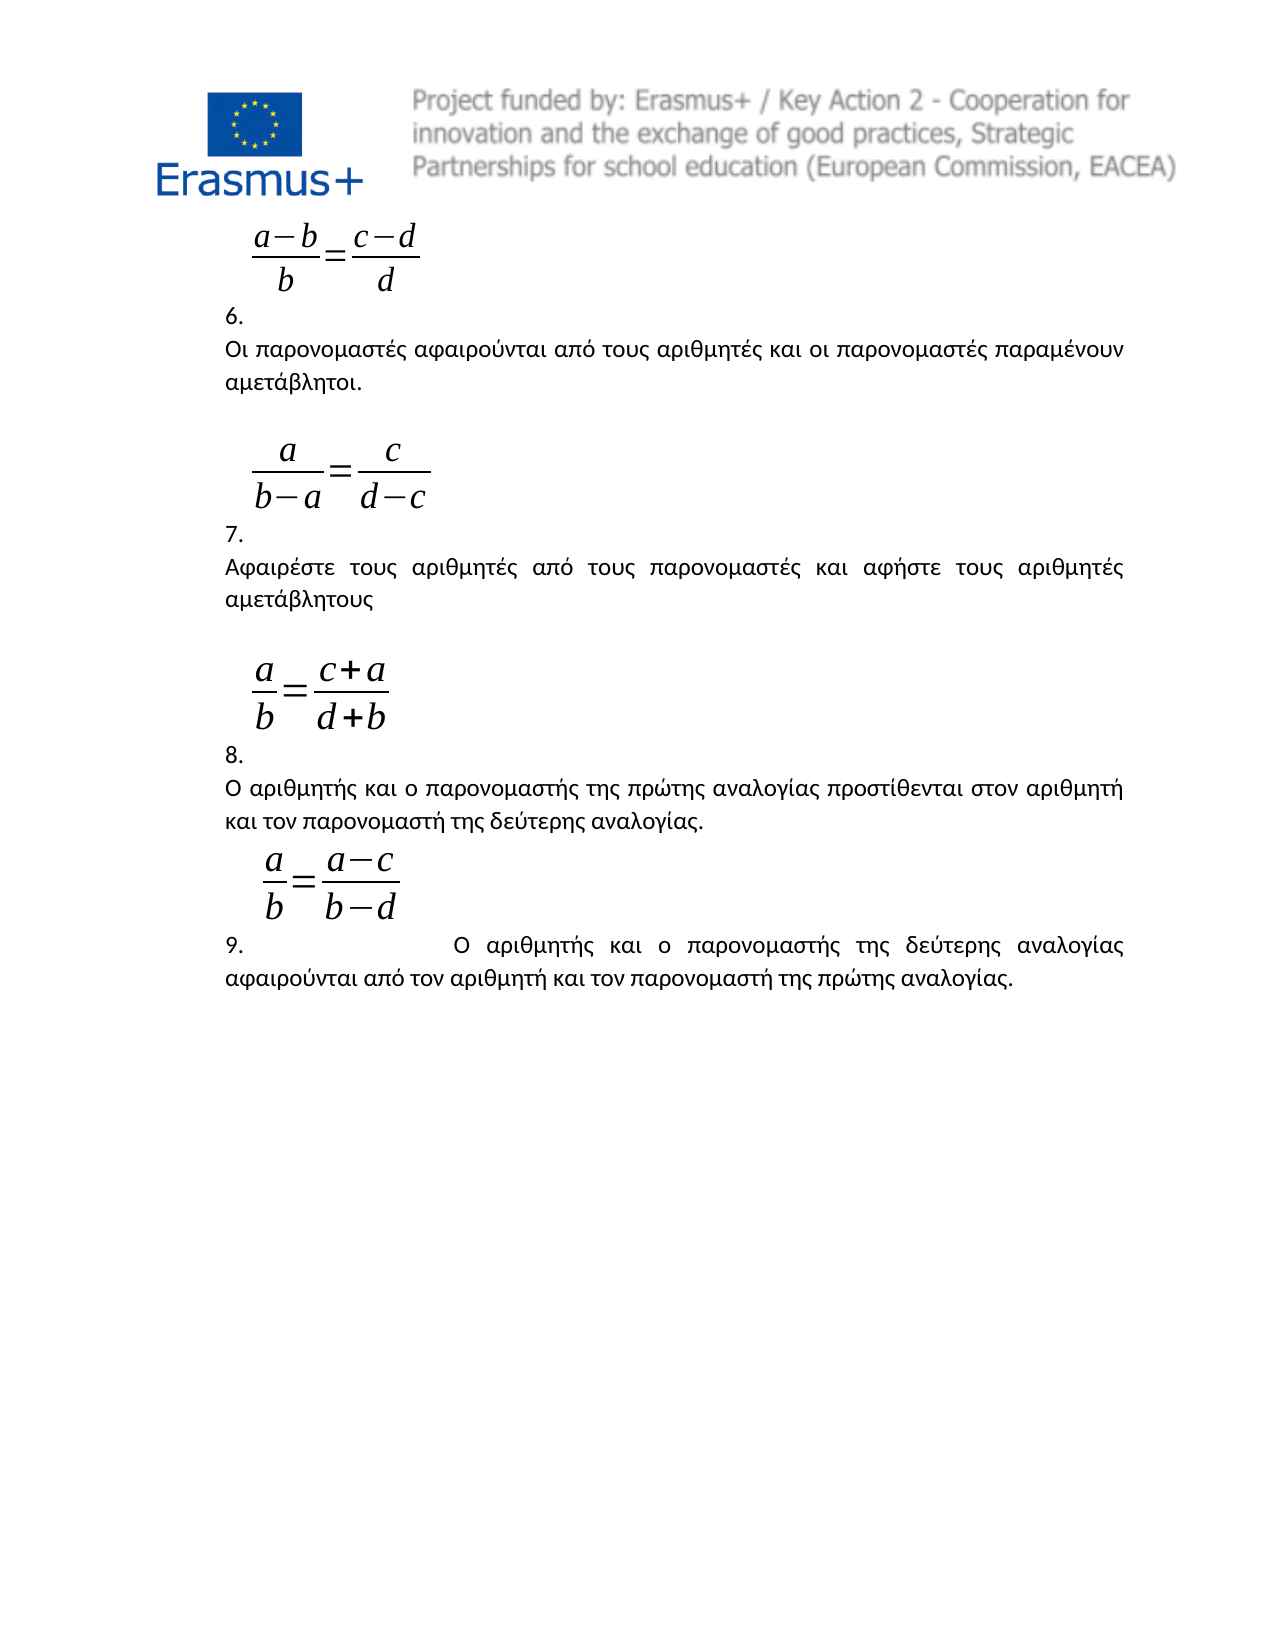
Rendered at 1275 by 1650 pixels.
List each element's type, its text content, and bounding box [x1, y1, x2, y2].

list Ο αριθμητής και ο παρονομαστής της πρώτης αναλογίας προστίθενται στον αριθμητή και τον παρονομαστή της δεύτερης αναλογίας. [225, 772, 1125, 835]
picture [150, 75, 365, 198]
list Οι παρονομαστές αφαιρούνται από τους αριθμητές και οι παρονομαστές παραμένουν αμετάβλητοι. [225, 333, 1125, 396]
picture [403, 76, 1182, 186]
list 6. [225, 216, 1125, 330]
list 9. Ο αριθμητής και ο παρονομαστής της δεύτερης αναλογίας αφαιρούνται από τον αριθμητή και τον παρονομαστή της πρώτης αναλογίας. [225, 838, 1125, 992]
list Αφαιρέστε τους αριθμητές από τους παρονομαστές και αφήστε τους αριθμητές αμετάβλητους [225, 551, 1125, 614]
list 8. [225, 648, 1125, 769]
list 7. [225, 429, 1125, 548]
